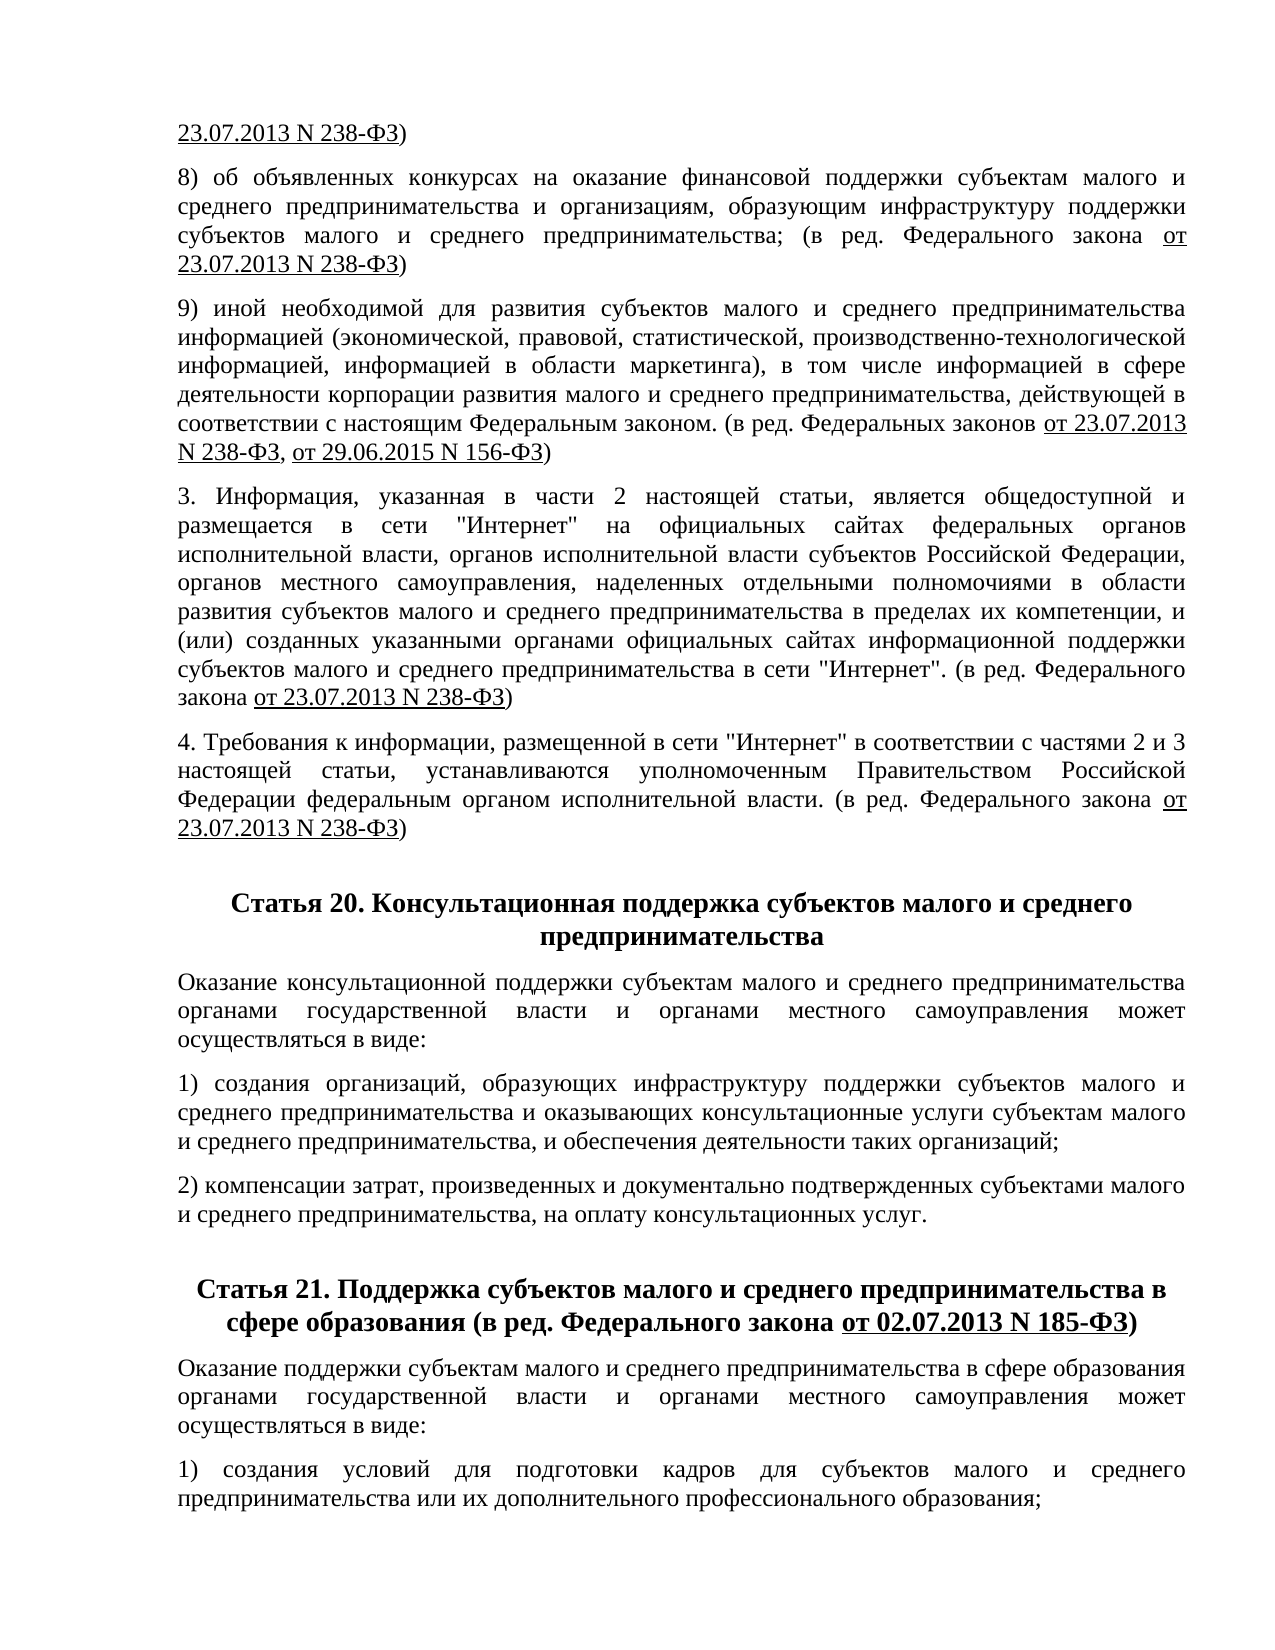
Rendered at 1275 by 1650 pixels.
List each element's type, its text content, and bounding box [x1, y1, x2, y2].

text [177, 118, 1186, 147]
text 2) компенсации затрат, произведенных и документально подтвержденных субъектами малого и среднего предпринимательства, на оплату консультационных услуг. [177, 1170, 1186, 1228]
text 4. Требования к информации, размещенной в сети "Интернет" в соответствии с частями 2 и 3 настоящей статьи, устанавливаются уполномоченным Правительством Российской Федерации федеральным органом исполнительной власти. (в ред. Федерального закона от 23.07.2013 N 238-ФЗ) [177, 727, 1186, 842]
text 3. Информация, указанная в части 2 настоящей статьи, является общедоступной и размещается в сети "Интернет" на официальных сайтах федеральных органов исполнительной власти, органов исполнительной власти субъектов Российской Федерации, органов местного самоуправления, наделенных отдельными полномочиями в области развития субъектов малого и среднего предпринимательства в пределах их компетенции, и (или) созданных указанными органами официальных сайтах информационной поддержки субъектов малого и среднего предпринимательства в сети "Интернет". (в ред. Федерального закона от 23.07.2013 N 238-ФЗ) [177, 481, 1186, 711]
text Оказание консультационной поддержки субъектам малого и среднего предпринимательства органами государственной власти и органами местного самоуправления может осуществляться в виде: [177, 967, 1186, 1053]
text Оказание поддержки субъектам малого и среднего предпринимательства в сфере образования органами государственной власти и органами местного самоуправления может осуществляться в виде: [177, 1353, 1186, 1439]
text 8) об объявленных конкурсах на оказание финансовой поддержки субъектам малого и среднего предпринимательства и организациям, образующим инфраструктуру поддержки субъектов малого и среднего предпринимательства; (в ред. Федерального закона от 23.07.2013 N 238-ФЗ) [177, 162, 1186, 277]
text 1) создания организаций, образующих инфраструктуру поддержки субъектов малого и среднего предпринимательства и оказывающих консультационные услуги субъектам малого и среднего предпринимательства, и обеспечения деятельности таких организаций; [177, 1068, 1186, 1155]
text Статья 21. Поддержка субъектов малого и среднего предпринимательства в сфере образования (в ред. Федерального закона от 02.07.2013 N 185-ФЗ) [177, 1272, 1186, 1337]
text 1) создания условий для подготовки кадров для субъектов малого и среднего предпринимательства или их дополнительного профессионального образования; [177, 1454, 1186, 1512]
text Статья 20. Консультационная поддержка субъектов малого и среднего предпринимательства [177, 886, 1186, 951]
text 9) иной необходимой для развития субъектов малого и среднего предпринимательства информацией (экономической, правовой, статистической, производственно-технологической информацией, информацией в области маркетинга), в том числе информацией в сфере деятельности корпорации развития малого и среднего предпринимательства, действующей в соответствии с настоящим Федеральным законом. (в ред. Федеральных законов от 23.07.2013 N 238-ФЗ, от 29.06.2015 N 156-ФЗ) [177, 293, 1186, 466]
